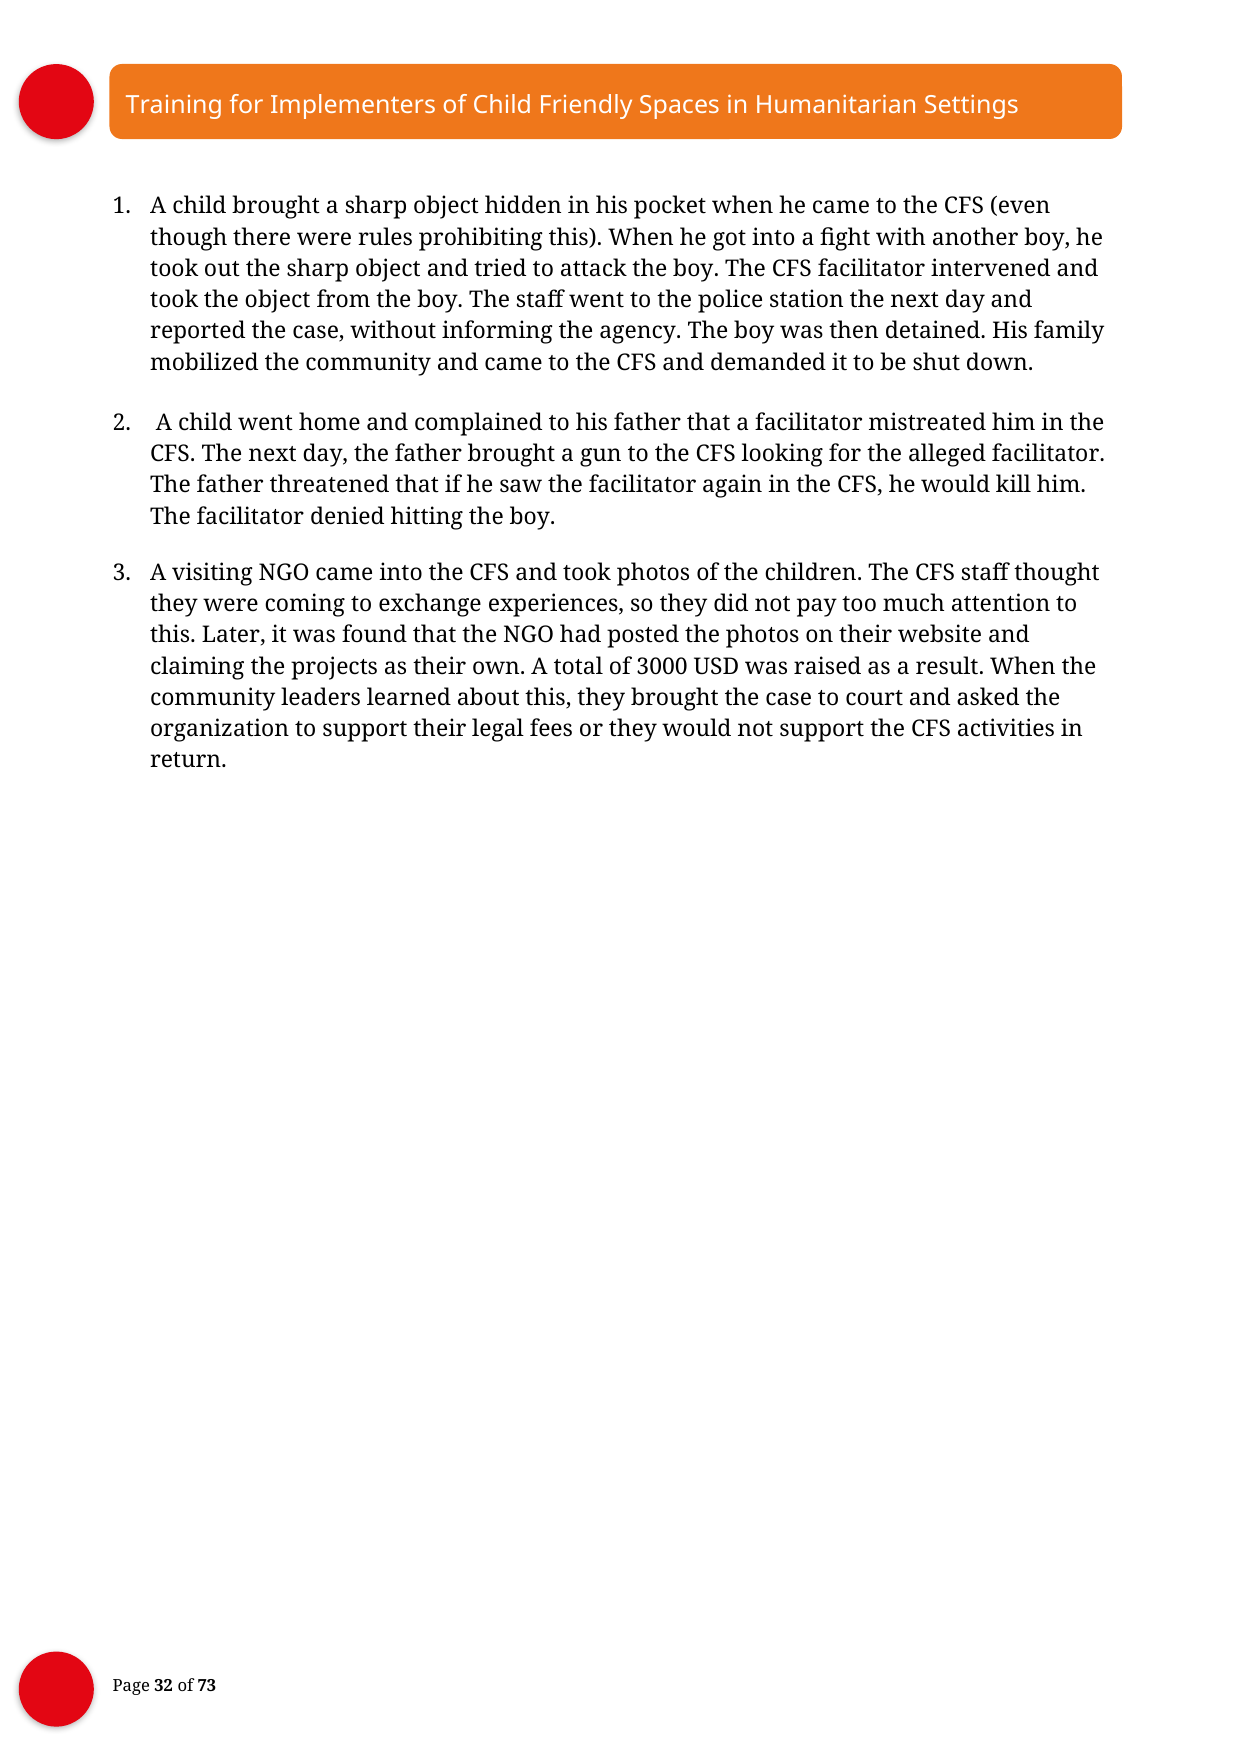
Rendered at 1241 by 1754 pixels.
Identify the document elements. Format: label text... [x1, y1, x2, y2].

text A child went home and complained to his father that a facilitator mistreated him in the CFS. The next day, the father brought a gun to the CFS looking for the alleged facilitator. The father threatened that if he saw the facilitator again in the CFS, he would kill him. The facilitator denied hitting the boy. [112, 498, 1128, 623]
list A child brought a sharp object hidden in his pocket when he came to the CFS (even though there were rules prohibiting this). When he got into a fight with another boy, he took out the sharp object and tried to attack the boy. The CFS facilitator intervened and took the object from the boy. The staff went to the police station the next day and reported the case, without informing the agency. The boy was then detained. His family mobilized the community and came to the CFS and demanded it to be shut down. [112, 281, 1128, 468]
text If you feel participants are experienced CFs managers, add one of these more complicated challenges to the discussion: [112, 189, 1128, 252]
text A visiting NGO came into the CFS and took photos of the children. The CFS staff thought they were coming to exchange experiences, so they did not pay too much attention to this. Later, it was found that the NGO had posted the photos on their website and claiming the projects as their own. A total of 3000 USD was raised as a result. When the community leaders learned about this, they brought the case to court and asked the organization to support their legal fees or they would not support the CFS activities in return. [112, 652, 1128, 871]
